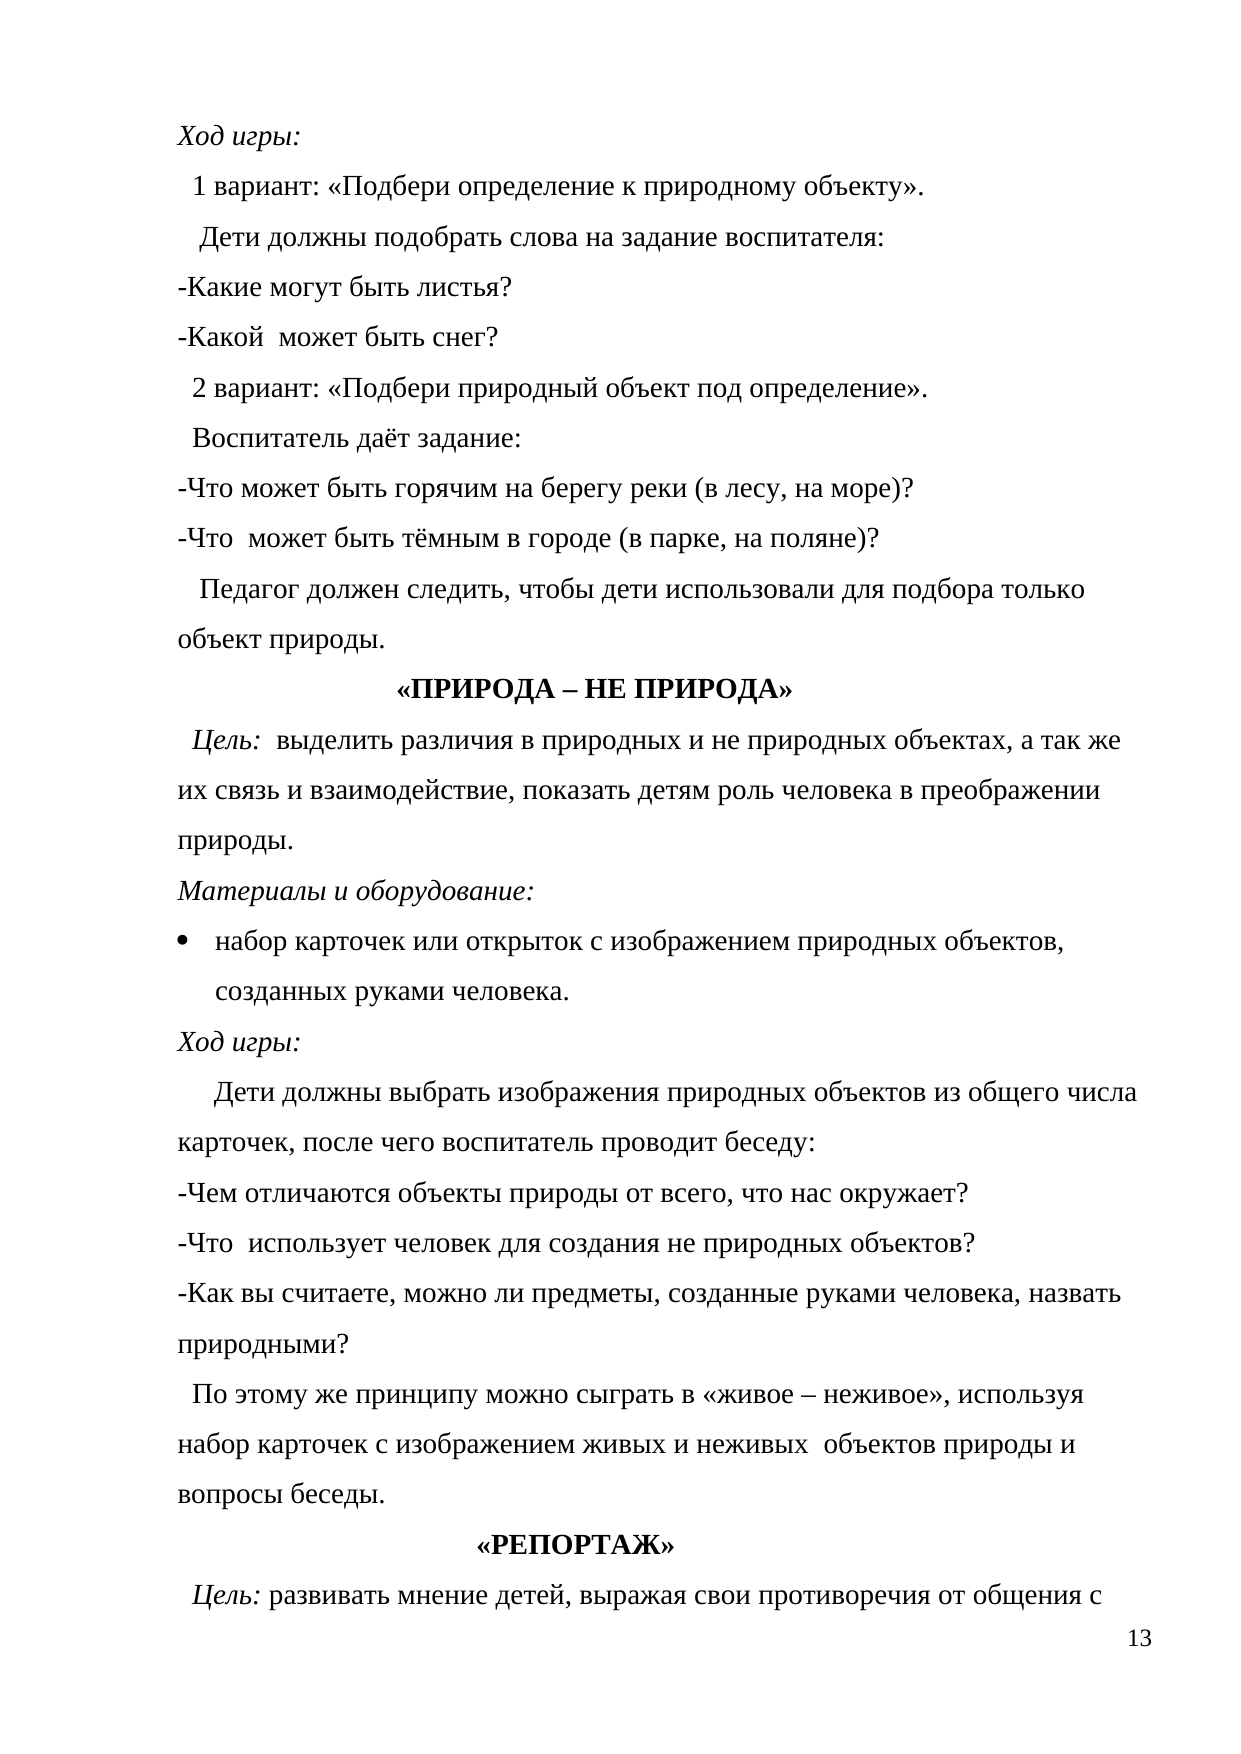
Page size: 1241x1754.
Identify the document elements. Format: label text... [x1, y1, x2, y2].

text «ПРИРОДА – НЕ ПРИРОДА» Цель: выделить различия в природных и не природных объектах, а так же их связь и взаимодействие, показать детям роль человека в преображении природы. Материалы и оборудование: [177, 672, 1152, 906]
text Ход игры: 1 вариант: «Подбери определение к природному объекту». Дети должны подобрать слова на задание воспитателя: -Какие могут быть листья? -Какой может быть снег? 2 вариант: «Подбери природный объект под определение». Воспитатель даёт задание: -Что может быть горячим на берегу реки (в лесу, на море)? -Что может быть тёмным в городе (в парке, на поляне)? Педагог должен следить, чтобы дети использовали для подбора только объект природы. [177, 118, 1152, 655]
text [177, 1527, 1152, 1611]
list набор карточек или открыток с изображением природных объектов, созданных руками человека. [177, 923, 1152, 1007]
text Дети должны выбрать изображения природных объектов из общего числа карточек, после чего воспитатель проводит беседу: -Чем отличаются объекты природы от всего, что нас окружает? -Что использует человек для создания не природных объектов? -Как вы считаете, можно ли предметы, созданные руками человека, назвать природными? По этому же принципу можно сыграть в «живое – неживое», используя набор карточек с изображением живых и неживых объектов природы и вопросы беседы. [177, 1074, 1152, 1510]
text Ход игры: [177, 1024, 1152, 1057]
